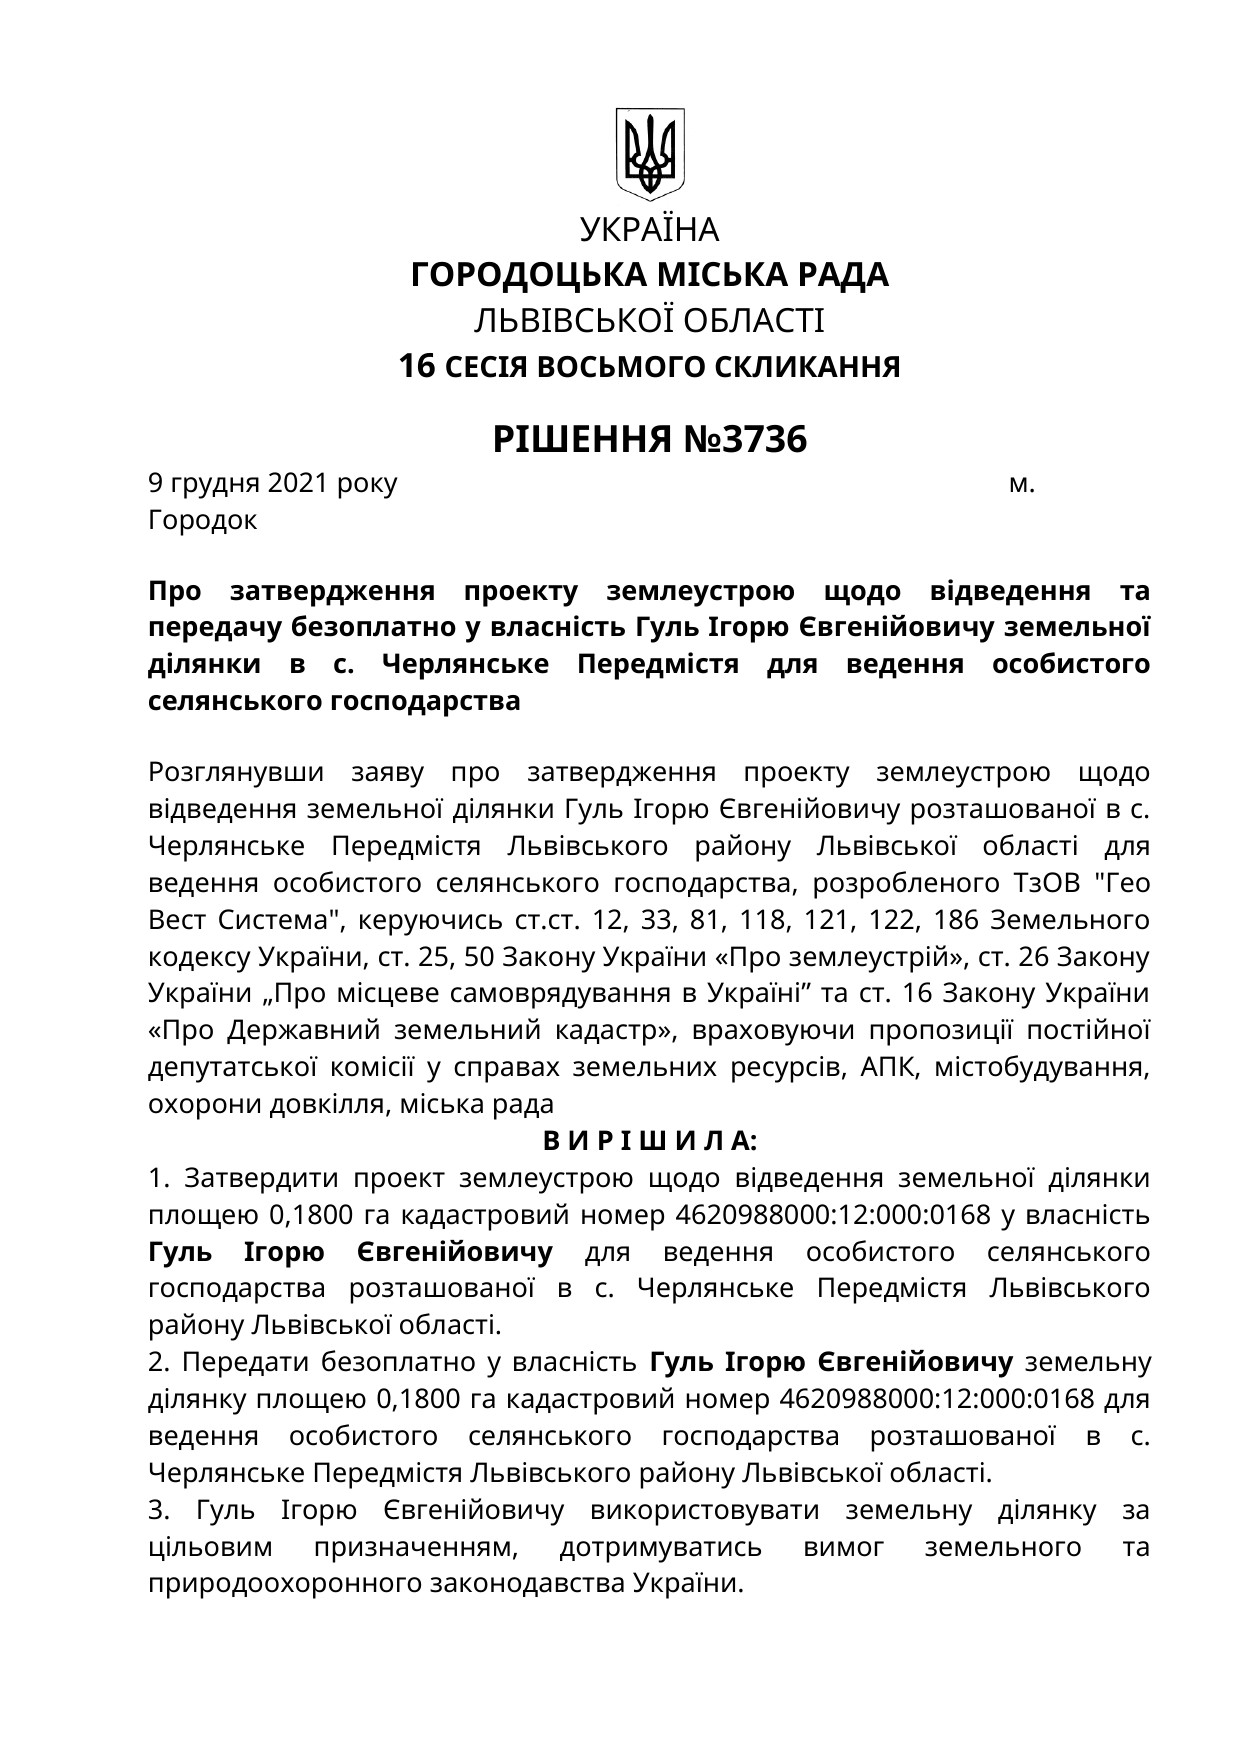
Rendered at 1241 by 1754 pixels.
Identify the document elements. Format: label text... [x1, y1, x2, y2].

picture [603, 102, 696, 206]
text 3. Гуль Ігорю Євгенійовичу використовувати земельну ділянку за цільовим призначенням, дотримуватись вимог земельного та природоохоронного законодавства України. [148, 1490, 1152, 1601]
text 2. Передати безоплатно у власність Гуль Ігорю Євгенійовичу земельну ділянку площею 0,1800 га кадастровий номер 4620988000:12:000:0168 для ведення особистого селянського господарства розташованої в с. Черлянське Передмістя Львівського району Львівської області. [148, 1343, 1152, 1490]
text ЛЬВІВСЬКОЇ ОБЛАСТІ [148, 296, 1152, 342]
text В И Р І Ш И Л А: [148, 1121, 1152, 1158]
text РІШЕННЯ №3736 [148, 412, 1152, 463]
text 16 сесія восьмого скликання [148, 342, 1152, 387]
text ГОРОДОЦЬКА МІСЬКА РАДА [148, 251, 1152, 296]
text 9 грудня 2021 року м. Городок [148, 463, 1152, 537]
text 1. Затвердити проект землеустрою щодо відведення земельної ділянки площею 0,1800 га кадастровий номер 4620988000:12:000:0168 у власність Гуль Ігорю Євгенійовичу для ведення особистого селянського господарства розташованої в с. Черлянське Передмістя Львівського району Львівської області. [148, 1158, 1152, 1343]
text Про затвердження проекту землеустрою щодо відведення та передачу безоплатно у власність Гуль Ігорю Євгенійовичу земельної ділянки в с. Черлянське Передмістя для ведення особистого селянського господарства [148, 571, 1152, 718]
text УКРАЇНА [148, 206, 1152, 251]
text Розглянувши заяву про затвердження проекту землеустрою щодо відведення земельної ділянки Гуль Ігорю Євгенійовичу розташованої в с. Черлянське Передмістя Львівського району Львівської області для ведення особистого селянського господарства, розробленого ТзОВ "Гео Вест Система", керуючись ст.ст. 12, 33, 81, 118, 121, 122, 186 Земельного кодексу України, ст. 25, 50 Закону України «Про землеустрій», ст. 26 Закону України „Про місцеве самоврядування в Україні” та ст. 16 Закону України «Про Державний земельний кадастр», враховуючи пропозиції постійної депутатської комісії у справах земельних ресурсів, АПК, містобудування, охорони довкілля, міська рада [148, 753, 1152, 1121]
